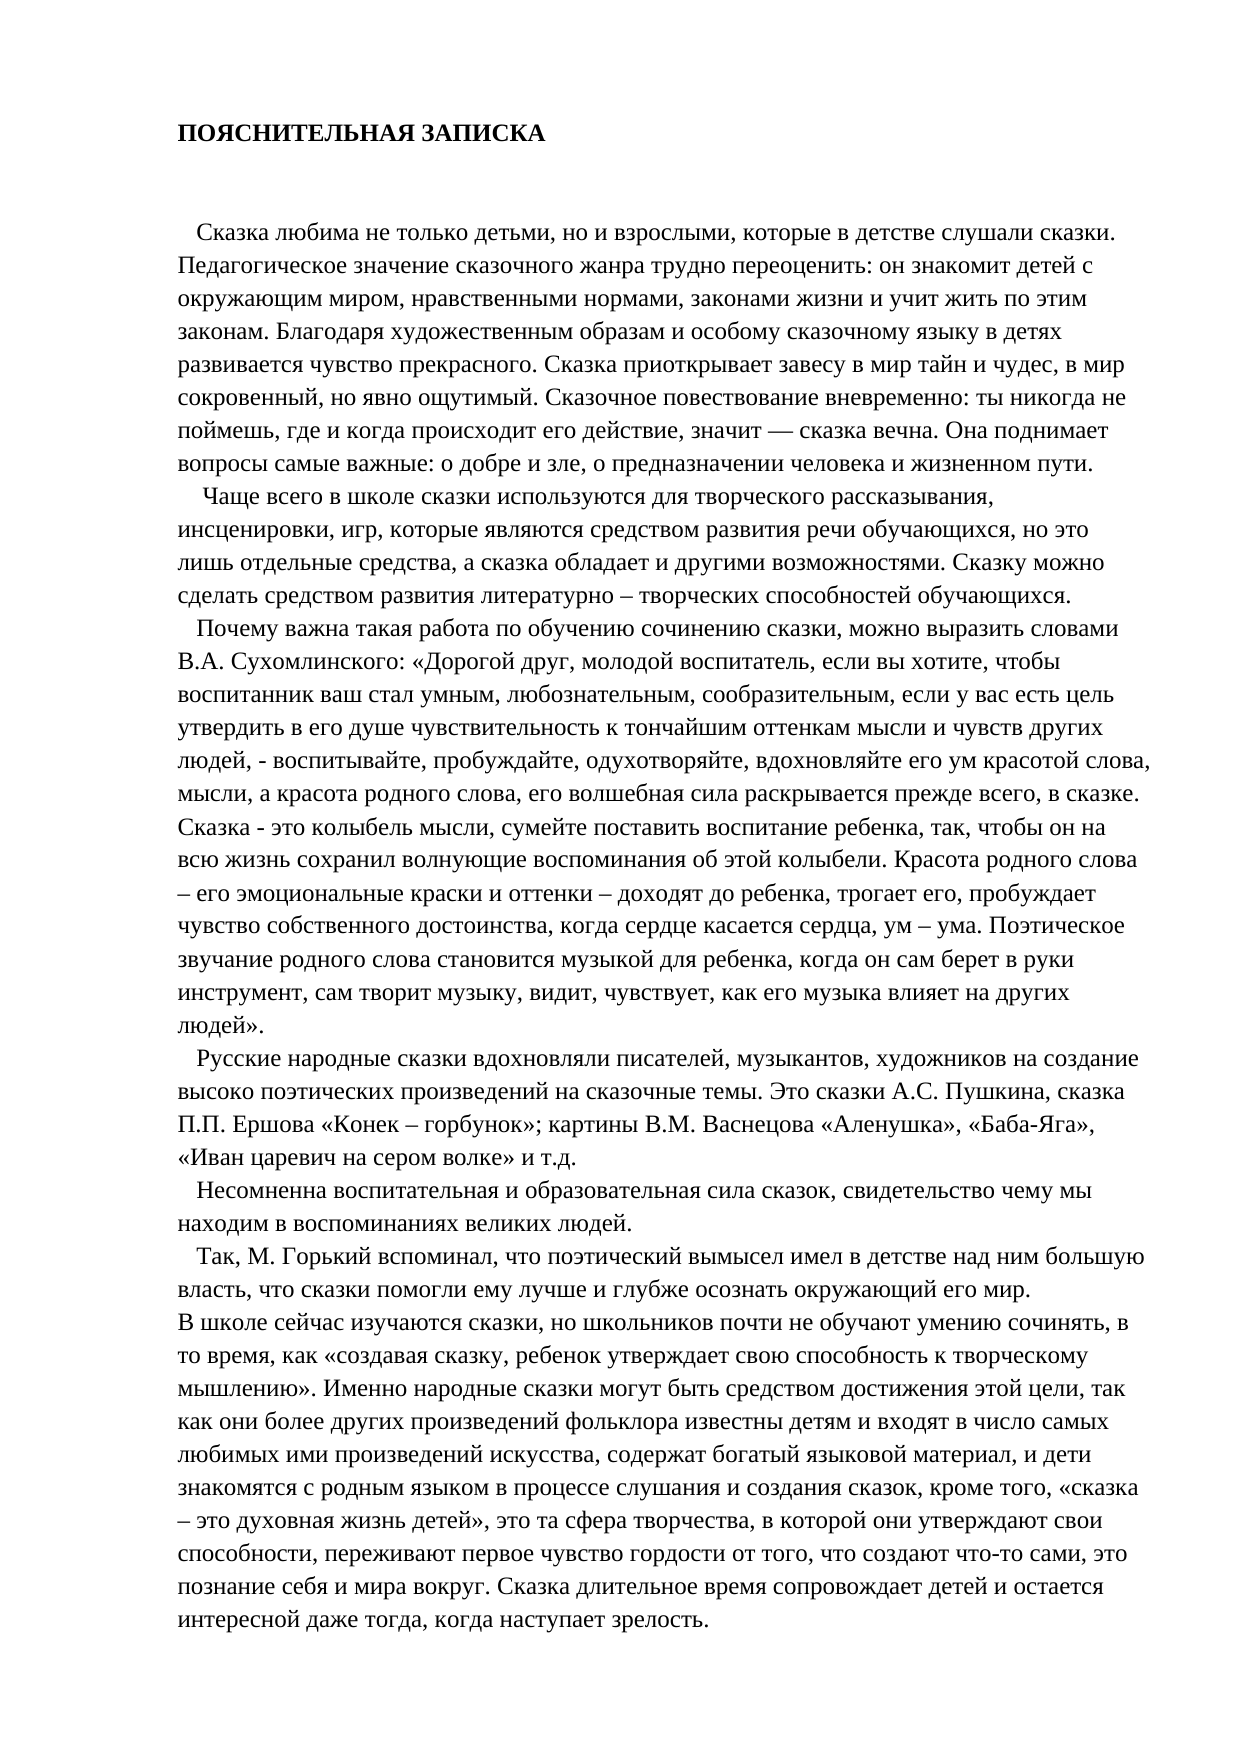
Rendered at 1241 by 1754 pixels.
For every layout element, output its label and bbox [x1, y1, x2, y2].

text [177, 118, 1152, 1633]
